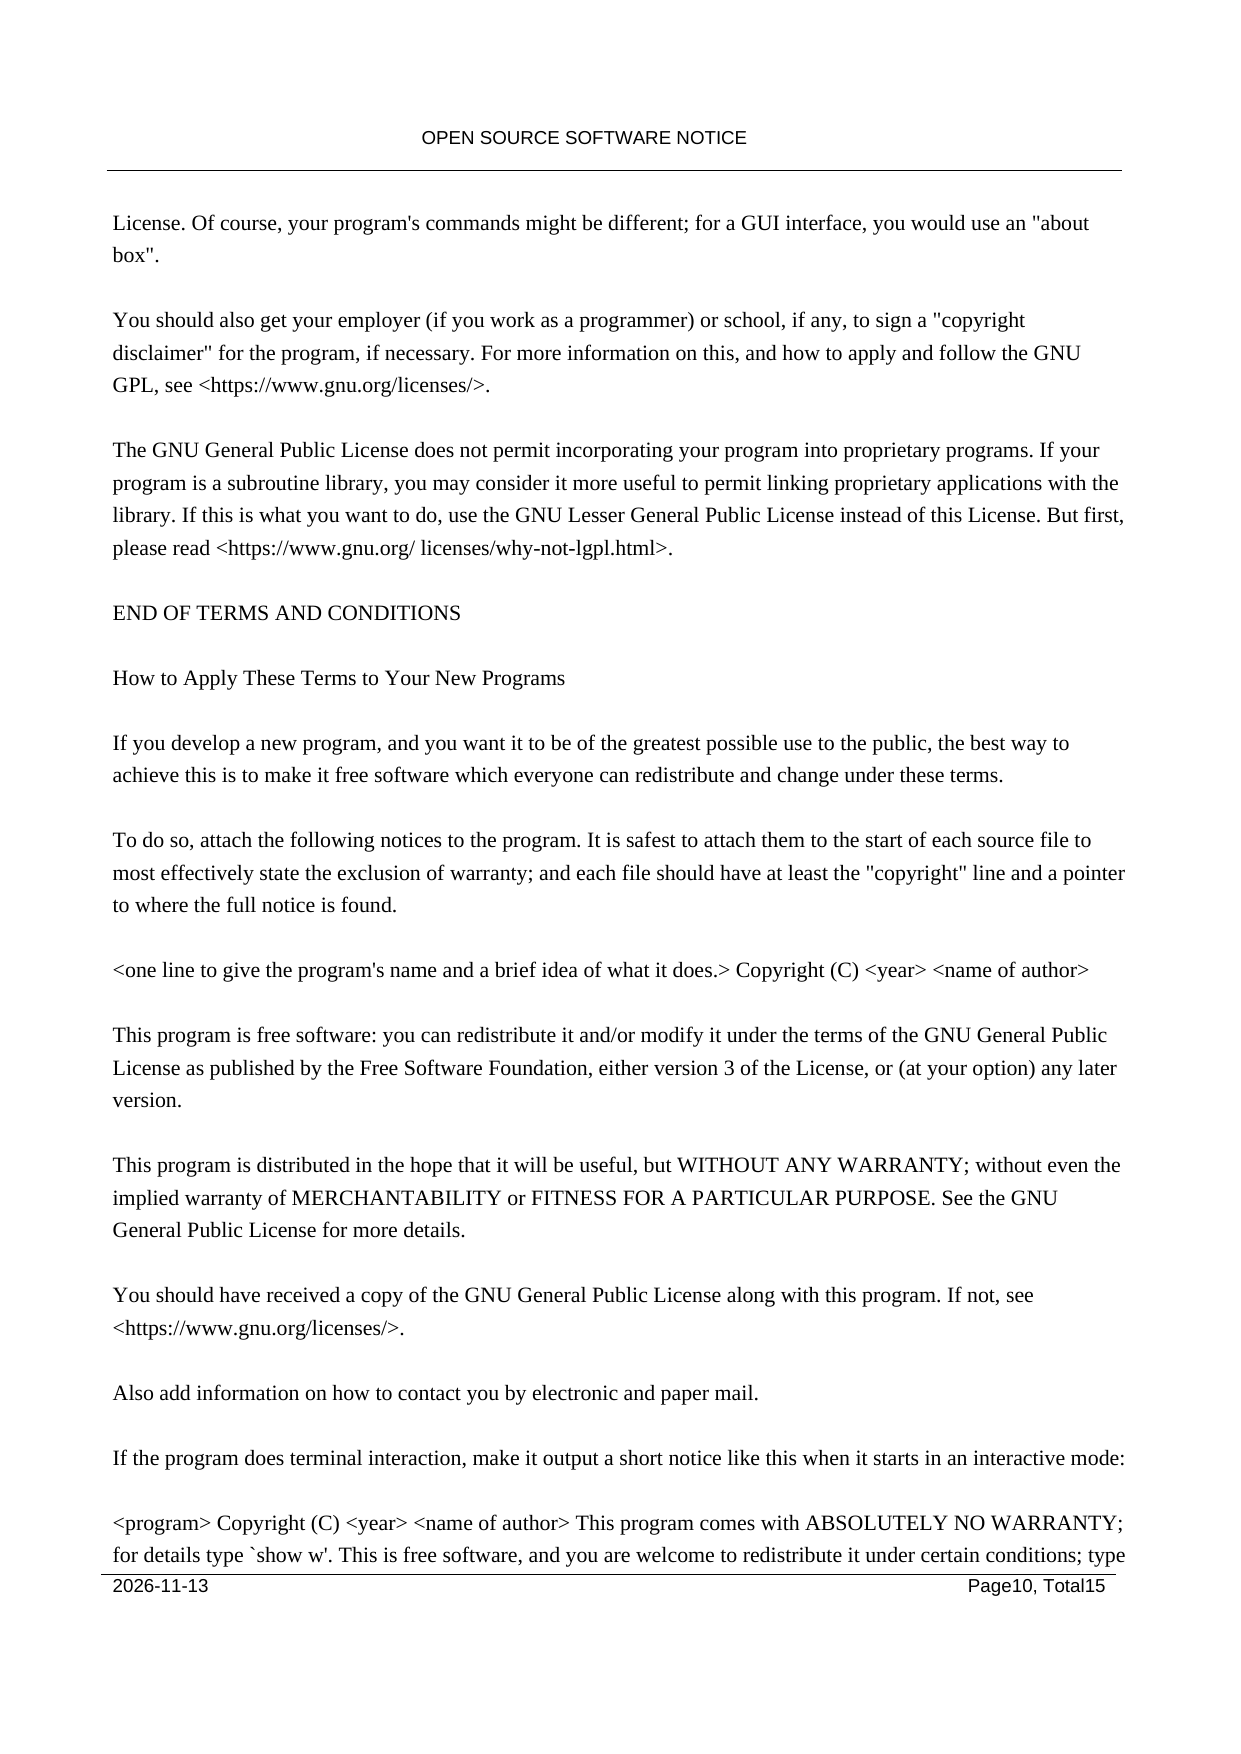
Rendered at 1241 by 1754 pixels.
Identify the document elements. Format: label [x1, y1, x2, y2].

text [112, 206, 1128, 1571]
